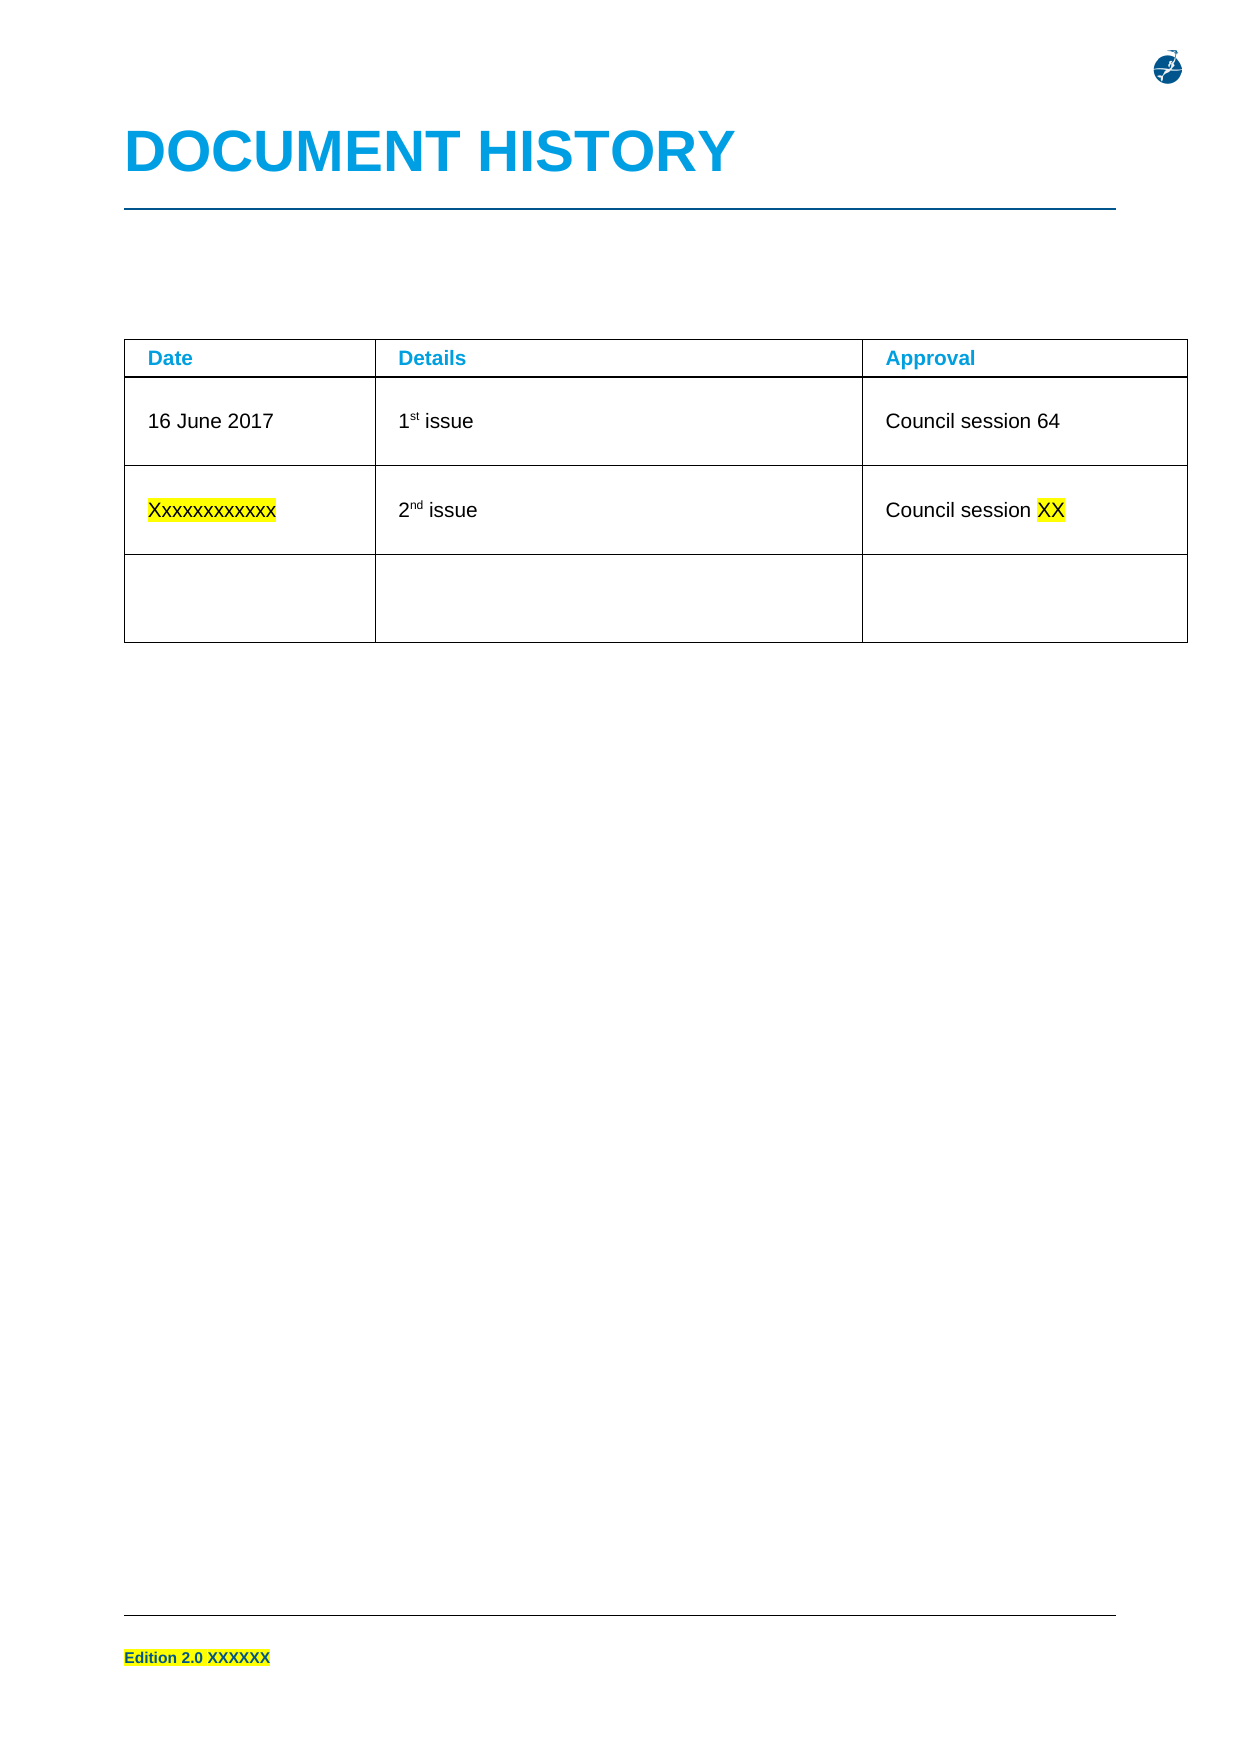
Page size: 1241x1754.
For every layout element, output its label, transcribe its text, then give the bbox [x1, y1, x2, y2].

table_cell Council session XX [863, 466, 1187, 554]
table_cell [376, 555, 862, 642]
table_cell [863, 555, 1187, 642]
table_cell Xxxxxxxxxxxx [125, 466, 375, 554]
table_cell Council session 64 [863, 378, 1187, 465]
table_header Date [125, 340, 375, 376]
table_cell [125, 555, 375, 642]
table_header Details [376, 340, 862, 376]
table_cell 16 June 2017 [125, 378, 375, 465]
table_cell 2nd issue [376, 466, 862, 554]
picture [1122, 0, 1241, 119]
table_cell 1st issue [376, 378, 862, 465]
table_header Approval [863, 340, 1187, 376]
